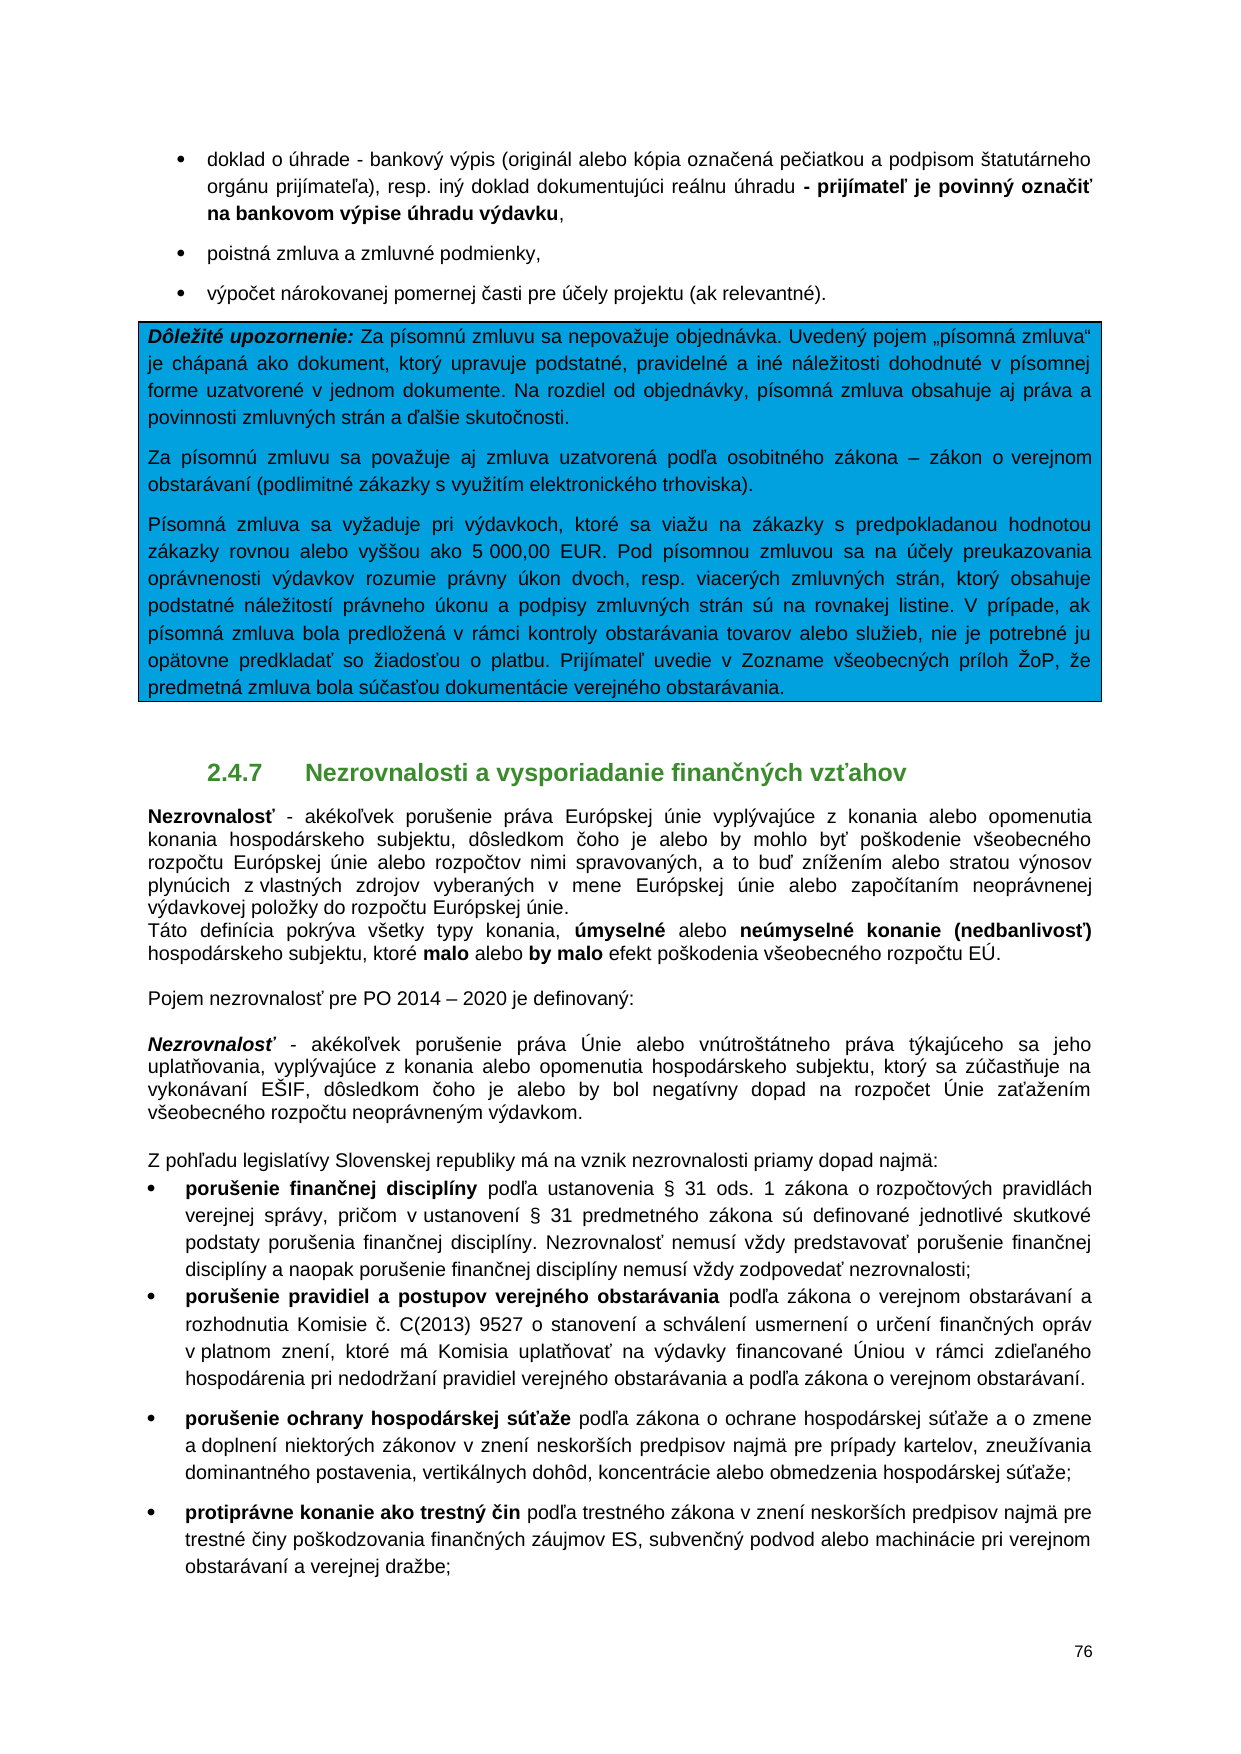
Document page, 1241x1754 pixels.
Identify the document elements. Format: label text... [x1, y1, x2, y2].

text Dôležité upozornenie: Za písomnú zmluvu sa nepovažuje objednávka. Uvedený pojem „písomná zmluva“ je chápaná ako dokument, ktorý upravuje podstatné, pravidelné a iné náležitosti dohodnuté v písomnej forme uzatvorené v jednom dokumente. Na rozdiel od objednávky, písomná zmluva obsahuje aj práva a povinnosti zmluvných strán a ďalšie skutočnosti. [139, 323, 1101, 429]
list porušenie finančnej disciplíny podľa ustanovenia § 31 ods. 1 zákona o rozpočtových pravidlách verejnej správy, pričom v ustanovení § 31 predmetného zákona sú definované jednotlivé skutkové podstaty porušenia finančnej disciplíny. Nezrovnalosť nemusí vždy predstavovať porušenie finančnej disciplíny a naopak porušenie finančnej disciplíny nemusí vždy zodpovedať nezrovnalosti; [148, 1176, 1092, 1281]
list poistná zmluva a zmluvné podmienky, [177, 242, 1092, 265]
list porušenie pravidiel a postupov verejného obstarávania podľa zákona o verejnom obstarávaní a rozhodnutia Komisie č. C(2013) 9527 o stanovení a schválení usmernení o určení finančných opráv v platnom znení, ktoré má Komisia uplatňovať na výdavky financované Úniou v rámci zdieľaného hospodárenia pri nedodržaní pravidiel verejného obstarávania a podľa zákona o verejnom obstarávaní. [148, 1285, 1092, 1390]
subtitle Nezrovnalosti a vysporiadanie finančných vzťahov [207, 758, 1092, 787]
text Pojem nezrovnalosť pre PO 2014 – 2020 je definovaný: [148, 987, 1092, 1010]
text Nezrovnalosť - akékoľvek porušenie práva Európskej únie vyplývajúce z konania alebo opomenutia konania hospodárskeho subjektu, dôsledkom čoho je alebo by mohlo byť poškodenie všeobecného rozpočtu Európskej únie alebo rozpočtov nimi spravovaných, a to buď znížením alebo stratou výnosov plynúcich z vlastných zdrojov vyberaných v mene Európskej únie alebo započítaním neoprávnenej výdavkovej položky do rozpočtu Európskej únie. [148, 805, 1092, 919]
text Táto definícia pokrýva všetky typy konania, úmyselné alebo neúmyselné konanie (nedbanlivosť) hospodárskeho subjektu, ktoré malo alebo by malo efekt poškodenia všeobecného rozpočtu EÚ. [148, 919, 1092, 964]
text Za písomnú zmluvu sa považuje aj zmluva uzatvorená podľa osobitného zákona – zákon o verejnom obstarávaní (podlimitné zákazky s využitím elektronického trhoviska). [139, 443, 1101, 496]
list protiprávne konanie ako trestný čin podľa trestného zákona v znení neskorších predpisov najmä pre trestné činy poškodzovania finančných záujmov ES, subvenčný podvod alebo machinácie pri verejnom obstarávaní a verejnej dražbe; [148, 1501, 1092, 1578]
text Nezrovnalosť - akékoľvek porušenie práva Únie alebo vnútroštátneho práva týkajúceho sa jeho uplatňovania, vyplývajúce z konania alebo opomenutia hospodárskeho subjektu, ktorý sa zúčastňuje na vykonávaní EŠIF, dôsledkom čoho je alebo by bol negatívny dopad na rozpočet Únie zaťažením všeobecného rozpočtu neoprávneným výdavkom. [148, 1032, 1092, 1123]
text Z pohľadu legislatívy Slovenskej republiky má na vznik nezrovnalosti priamy dopad najmä: [148, 1149, 1092, 1172]
text Písomná zmluva sa vyžaduje pri výdavkoch, ktoré sa viažu na zákazky s predpokladanou hodnotou zákazky rovnou alebo vyššou ako 5 000,00 EUR. Pod písomnou zmluvou sa na účely preukazovania oprávnenosti výdavkov rozumie právny úkon dvoch, resp. viacerých zmluvných strán, ktorý obsahuje podstatné náležitostí právneho úkonu a podpisy zmluvných strán sú na rovnakej listine. V prípade, ak písomná zmluva bola predložená v rámci kontroly obstarávania tovarov alebo služieb, nie je potrebné ju opätovne predkladať so žiadosťou o platbu. Prijímateľ uvedie v Zozname všeobecných príloh ŽoP, že predmetná zmluva bola súčasťou dokumentácie verejného obstarávania. [139, 509, 1101, 701]
list porušenie ochrany hospodárskej súťaže podľa zákona o ochrane hospodárskej súťaže a o zmene a doplnení niektorých zákonov v znení neskorších predpisov najmä pre prípady kartelov, zneužívania dominantného postavenia, vertikálnych dohôd, koncentrácie alebo obmedzenia hospodárskej súťaže; [148, 1407, 1092, 1484]
list výpočet nárokovanej pomernej časti pre účely projektu (ak relevantné). [177, 282, 1092, 304]
